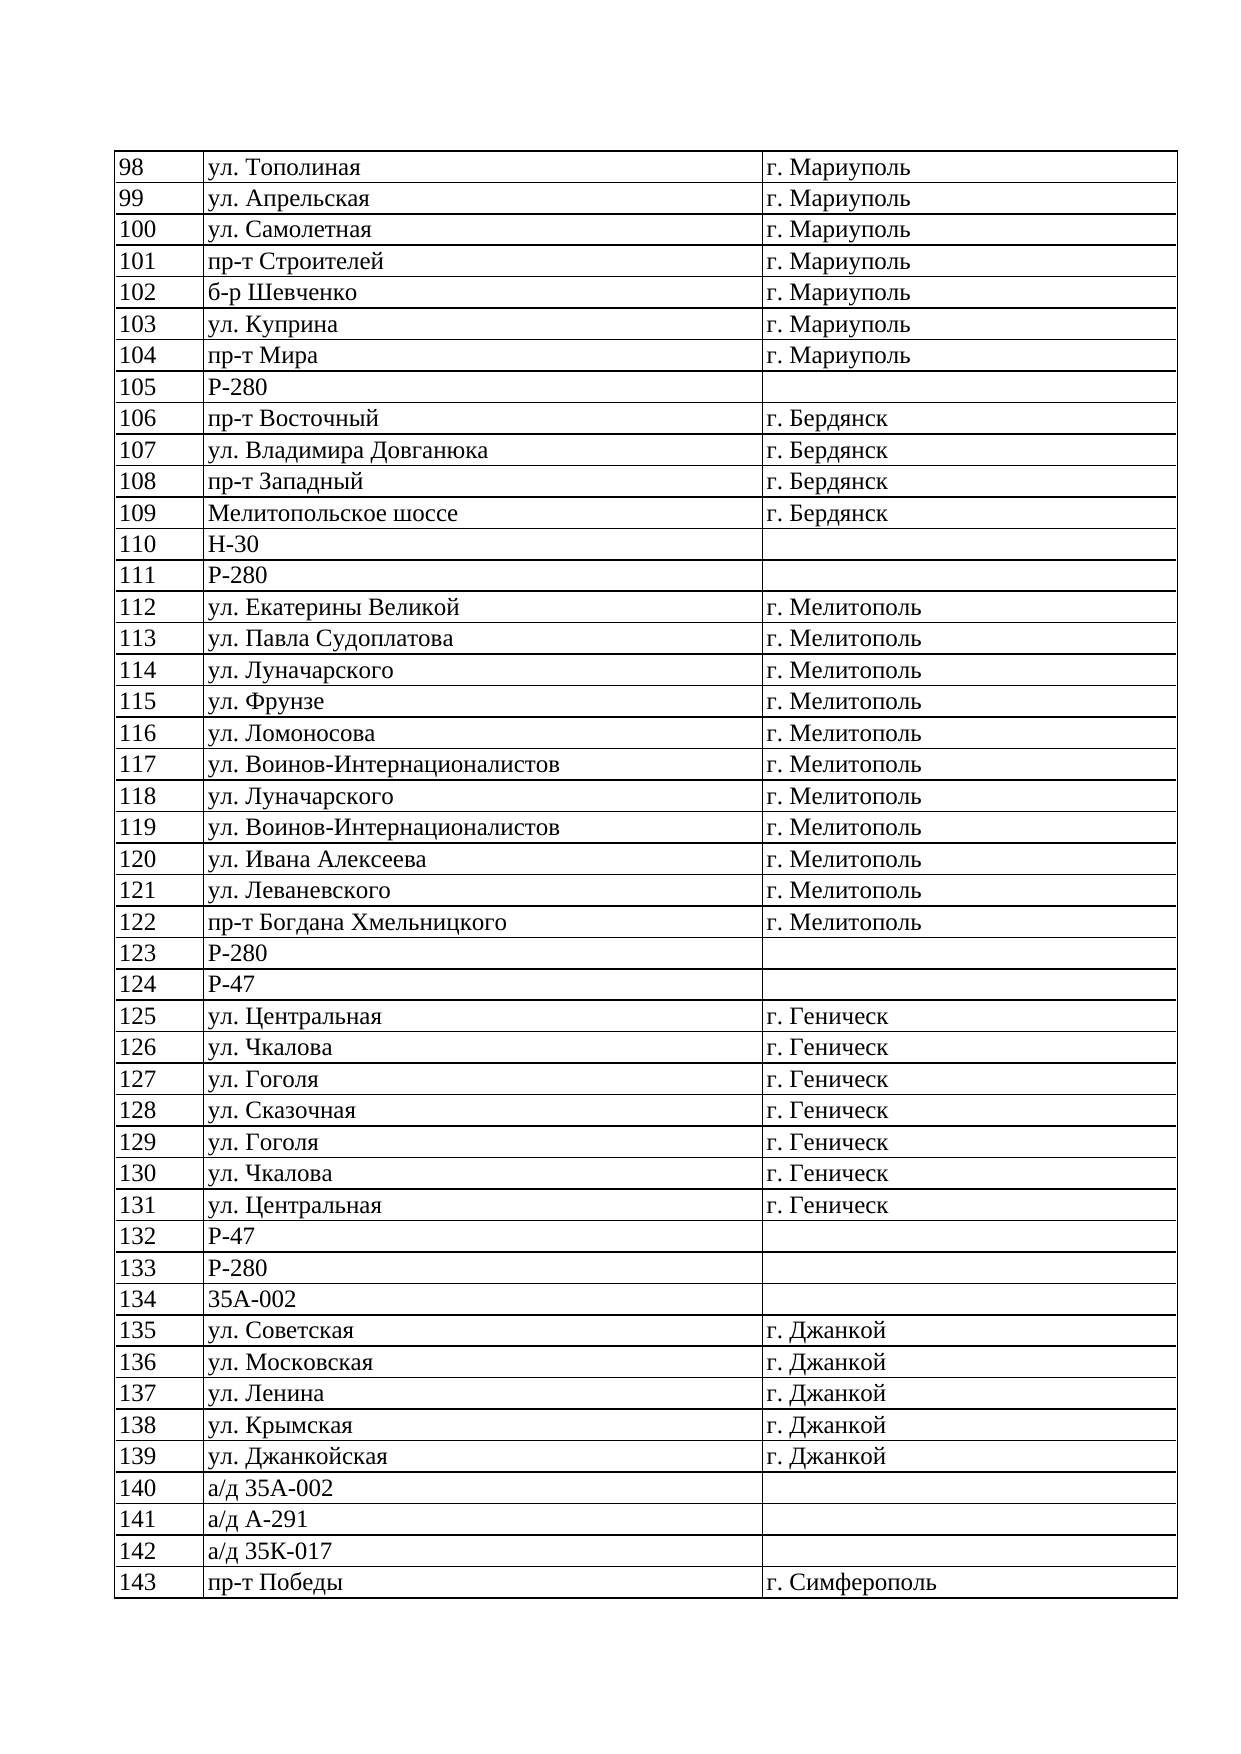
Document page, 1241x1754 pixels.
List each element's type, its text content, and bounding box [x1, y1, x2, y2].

table_cell 114 [115, 654, 203, 685]
table_cell 113 [115, 623, 203, 653]
table_cell ул. Ленина [204, 1378, 762, 1408]
table_cell Р-47 [204, 970, 762, 999]
table_cell ул. Воинов-Интернационалистов [204, 749, 762, 779]
table_cell 125 [115, 1000, 203, 1031]
table_cell 123 [115, 938, 203, 968]
table_cell 104 [115, 340, 203, 370]
table_cell 128 [115, 1095, 203, 1125]
table_cell [763, 1220, 1177, 1251]
table_cell 120 [115, 843, 203, 873]
table_cell [763, 1534, 1177, 1566]
table_cell [763, 370, 1177, 402]
table_cell ул. Воинов-Интернационалистов [204, 812, 762, 842]
table_cell Р-280 [204, 1253, 762, 1282]
table_cell ул. Апрельская [204, 183, 762, 213]
table_cell ул. Чкалова [204, 1032, 762, 1062]
table_cell 124 [115, 969, 203, 999]
table_cell ул. Сказочная [204, 1095, 762, 1125]
table_cell ул. Самолетная [204, 215, 762, 244]
table_cell 138 [115, 1409, 203, 1440]
table_cell г. Мариуполь [763, 181, 1177, 213]
table_cell г. Бердянск [763, 433, 1177, 464]
table_cell [763, 559, 1177, 590]
table_cell Р-280 [204, 561, 762, 590]
table_cell г. Геническ [763, 1031, 1177, 1062]
table_cell ул. Советская [204, 1316, 762, 1345]
table_cell а/д 35А-002 [204, 1473, 762, 1503]
table_cell ул. Павла Судоплатова [204, 623, 762, 653]
table_cell г. Мариуполь [763, 339, 1177, 370]
table_cell пр-т Строителей [204, 246, 762, 276]
table_cell г. Бердянск [763, 465, 1177, 496]
table_cell [763, 528, 1177, 559]
table_cell ул. Фрунзе [204, 686, 762, 716]
table_cell 126 [115, 1032, 203, 1062]
table_cell г. Мелитополь [763, 685, 1177, 716]
table_cell ул. Чкалова [204, 1158, 762, 1188]
table_cell [763, 1503, 1177, 1534]
table_cell 130 [115, 1158, 203, 1188]
table_cell 109 [115, 497, 203, 527]
table_cell 134 [115, 1284, 203, 1314]
table_cell Н-30 [204, 529, 762, 559]
table_cell 121 [115, 875, 203, 905]
table_cell г. Джанкой [763, 1440, 1177, 1471]
table_cell [763, 1283, 1177, 1314]
table_cell 116 [115, 717, 203, 748]
table_cell 107 [115, 434, 203, 464]
table_cell пр-т Победы [204, 1567, 762, 1597]
table_cell [763, 936, 1177, 968]
table_cell г. Мелитополь [763, 905, 1177, 936]
table_cell 141 [115, 1504, 203, 1534]
table_cell ул. Крымская [204, 1410, 762, 1440]
table_cell 115 [115, 686, 203, 716]
table_cell пр-т Мира [204, 340, 762, 370]
table_cell 139 [115, 1441, 203, 1471]
table_cell пр-т Западный [204, 466, 762, 496]
table_cell 106 [115, 403, 203, 433]
table_cell г. Геническ [763, 1125, 1177, 1157]
table_cell г. Мелитополь [763, 779, 1177, 811]
table_cell 108 [115, 466, 203, 496]
table_cell 110 [115, 529, 203, 559]
table_cell ул. Екатерины Великой [204, 592, 762, 622]
table_cell ул. Луначарского [204, 655, 762, 685]
table_cell г. Джанкой [763, 1408, 1177, 1440]
table_cell г. Мелитополь [763, 811, 1177, 842]
table_cell 132 [115, 1221, 203, 1251]
table_cell ул. Ивана Алексеева [204, 844, 762, 873]
table_cell 136 [115, 1346, 203, 1377]
table_cell 103 [115, 308, 203, 339]
table_cell пр-т Богдана Хмельницкого [204, 907, 762, 936]
table_cell г. Мариуполь [763, 244, 1177, 276]
table_cell 142 [115, 1535, 203, 1566]
table_cell 119 [115, 812, 203, 842]
table_cell ул. Тополиная [204, 152, 762, 181]
table_cell 118 [115, 780, 203, 811]
table_cell г. Бердянск [763, 496, 1177, 527]
table_cell 35А-002 [204, 1284, 762, 1314]
table_cell б-р Шевченко [204, 277, 762, 307]
table_cell ул. Ломоносова [204, 718, 762, 748]
table_cell г. Мелитополь [763, 716, 1177, 748]
table_cell г. Геническ [763, 1062, 1177, 1094]
table_cell г. Бердянск [763, 402, 1177, 433]
table_cell 135 [115, 1315, 203, 1345]
table_cell г. Мелитополь [763, 874, 1177, 905]
table_cell [763, 1251, 1177, 1282]
table_cell 117 [115, 749, 203, 779]
table_cell 105 [115, 371, 203, 402]
table_cell ул. Гоголя [204, 1127, 762, 1157]
table_cell Мелитопольское шоссе [204, 498, 762, 527]
table_cell г. Джанкой [763, 1314, 1177, 1345]
table_cell 131 [115, 1189, 203, 1219]
table_cell ул. Московская [204, 1347, 762, 1377]
table_cell 101 [115, 245, 203, 276]
table_cell г. Мелитополь [763, 590, 1177, 622]
table_cell ул. Леваневского [204, 875, 762, 905]
table_cell 137 [115, 1378, 203, 1408]
table_cell ул. Центральная [204, 1001, 762, 1031]
table_cell 98 [115, 152, 203, 181]
table_cell [763, 968, 1177, 999]
table_cell г. Геническ [763, 999, 1177, 1031]
table_cell ул. Луначарского [204, 781, 762, 811]
table_cell 122 [115, 906, 203, 936]
table_cell ул. Гоголя [204, 1064, 762, 1094]
table_cell ул. Джанкойская [204, 1441, 762, 1471]
table_cell г. Джанкой [763, 1345, 1177, 1377]
table_cell г. Мариуполь [763, 276, 1177, 307]
table_cell г. Мелитополь [763, 653, 1177, 685]
table_cell г. Мелитополь [763, 622, 1177, 653]
table_cell г. Мелитополь [763, 748, 1177, 779]
table_cell 133 [115, 1252, 203, 1282]
table_cell 111 [115, 560, 203, 590]
table_cell 129 [115, 1126, 203, 1157]
table_cell 99 [115, 183, 203, 213]
table_cell г. Мариуполь [763, 213, 1177, 244]
table_cell г. Мариуполь [763, 152, 1177, 181]
table_cell 127 [115, 1063, 203, 1094]
table_cell г. Джанкой [763, 1377, 1177, 1408]
table_cell г. Мелитополь [763, 842, 1177, 873]
table_cell Р-47 [204, 1221, 762, 1251]
table_cell ул. Центральная [204, 1190, 762, 1219]
table_cell г. Симферополь [763, 1566, 1177, 1597]
table_cell 100 [115, 214, 203, 244]
table_cell 143 [115, 1567, 203, 1597]
table_cell г. Геническ [763, 1188, 1177, 1219]
table_cell ул. Владимира Довганюка [204, 435, 762, 464]
table_cell г. Геническ [763, 1094, 1177, 1125]
table_cell а/д А-291 [204, 1504, 762, 1534]
table_cell г. Геническ [763, 1157, 1177, 1188]
table_cell ул. Куприна [204, 309, 762, 339]
table_cell а/д 35К-017 [204, 1536, 762, 1566]
table_cell 112 [115, 591, 203, 622]
table_cell 102 [115, 277, 203, 307]
table_cell 140 [115, 1472, 203, 1503]
table_cell Р-280 [204, 372, 762, 402]
table_cell г. Мариуполь [763, 307, 1177, 339]
table_cell пр-т Восточный [204, 403, 762, 433]
table_cell [763, 1471, 1177, 1503]
table_cell Р-280 [204, 938, 762, 968]
